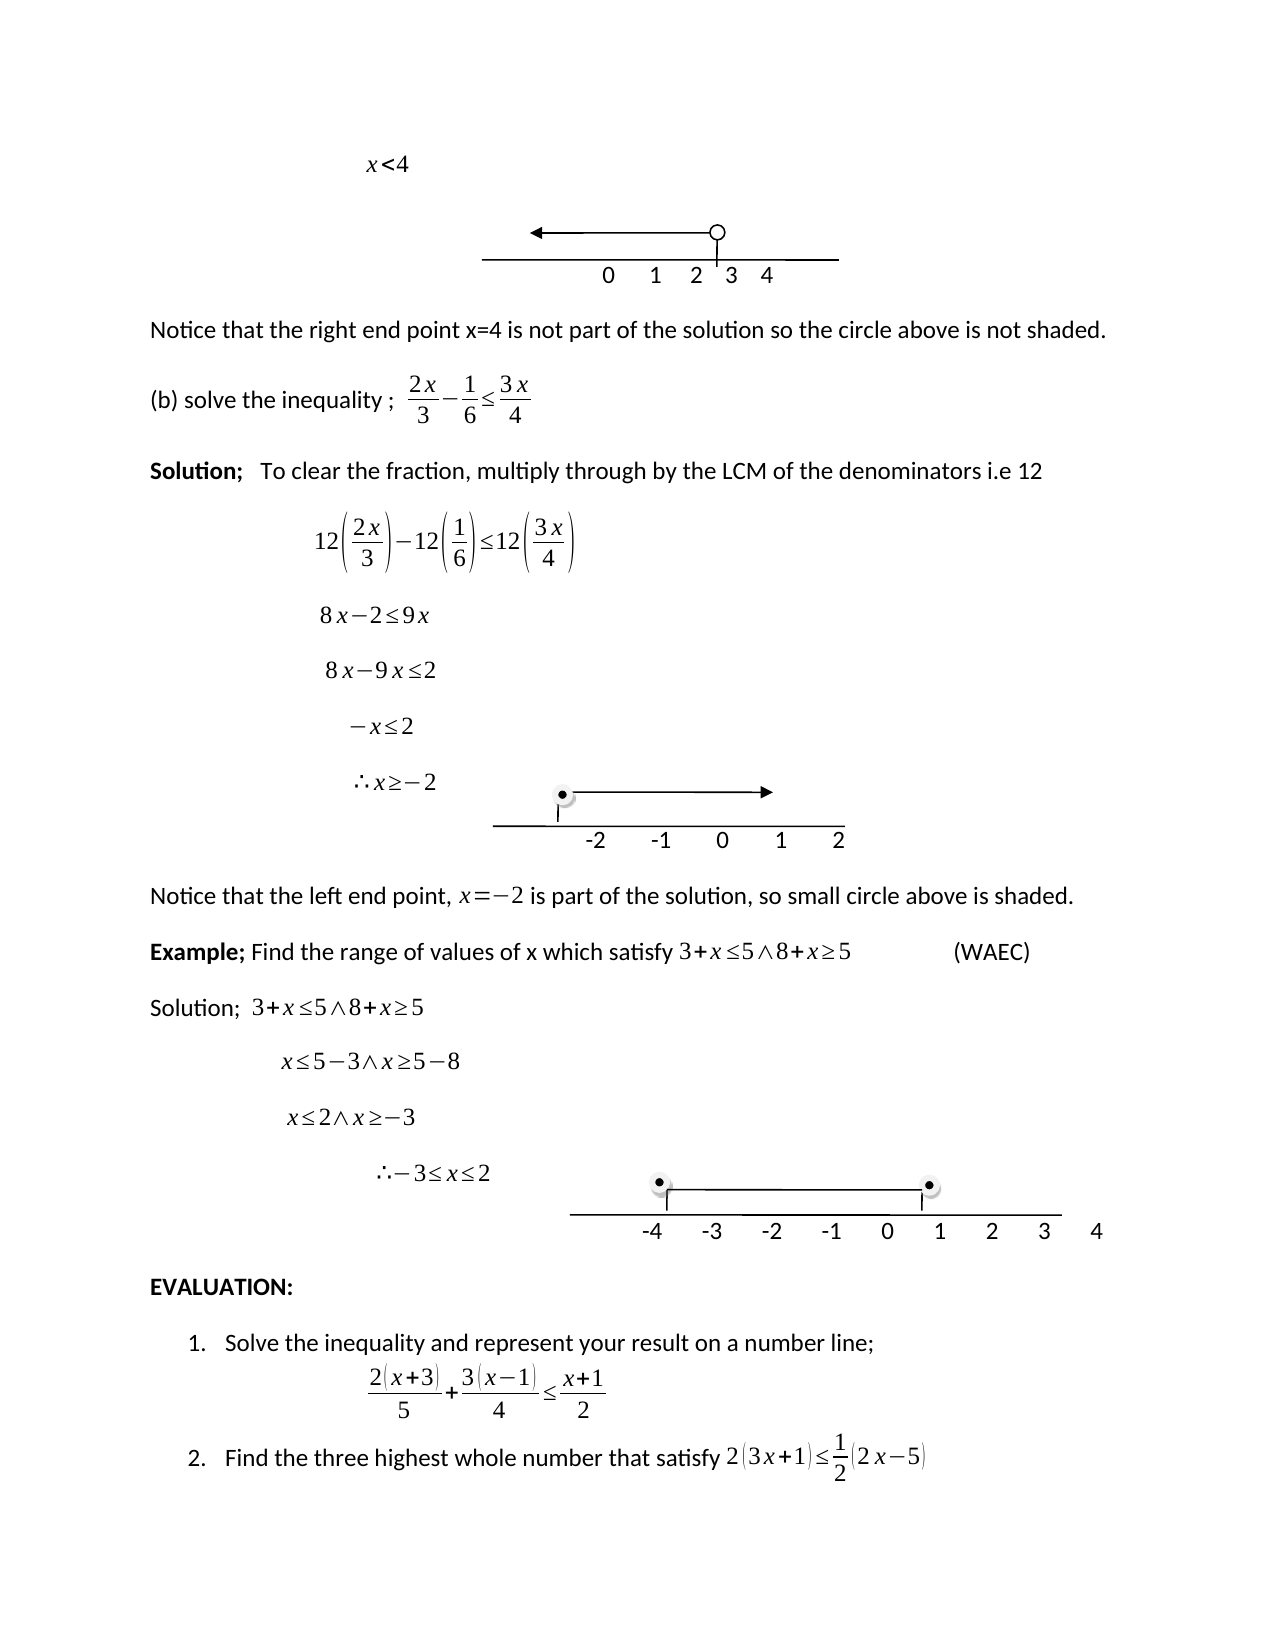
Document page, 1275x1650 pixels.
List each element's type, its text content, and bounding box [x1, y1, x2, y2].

text -2 -1 0 1 2 [150, 824, 1125, 855]
list Find the three highest whole number that satisfy [187, 1428, 1125, 1487]
text (b) solve the inequality ; [150, 371, 1125, 429]
text Notice that the right end point x=4 is not part of the solution so the circle above is not shaded. [150, 315, 1125, 345]
text Solution; [150, 992, 1125, 1022]
text Example; Find the range of values of x which satisfy (WAEC) [150, 936, 1125, 966]
text Notice that the left end point, is part of the solution, so small circle above is shaded. [150, 880, 1125, 911]
text EVALUATION: [150, 1271, 1125, 1301]
text 0 1 2 3 4 [150, 259, 1125, 289]
text Solution; To clear the fraction, multiply through by the LCM of the denominators i.e 12 [150, 455, 1125, 485]
list Solve the inequality and represent your result on a number line; [187, 1327, 1125, 1357]
text -4 -3 -2 -1 0 1 2 3 4 [150, 1215, 1125, 1246]
